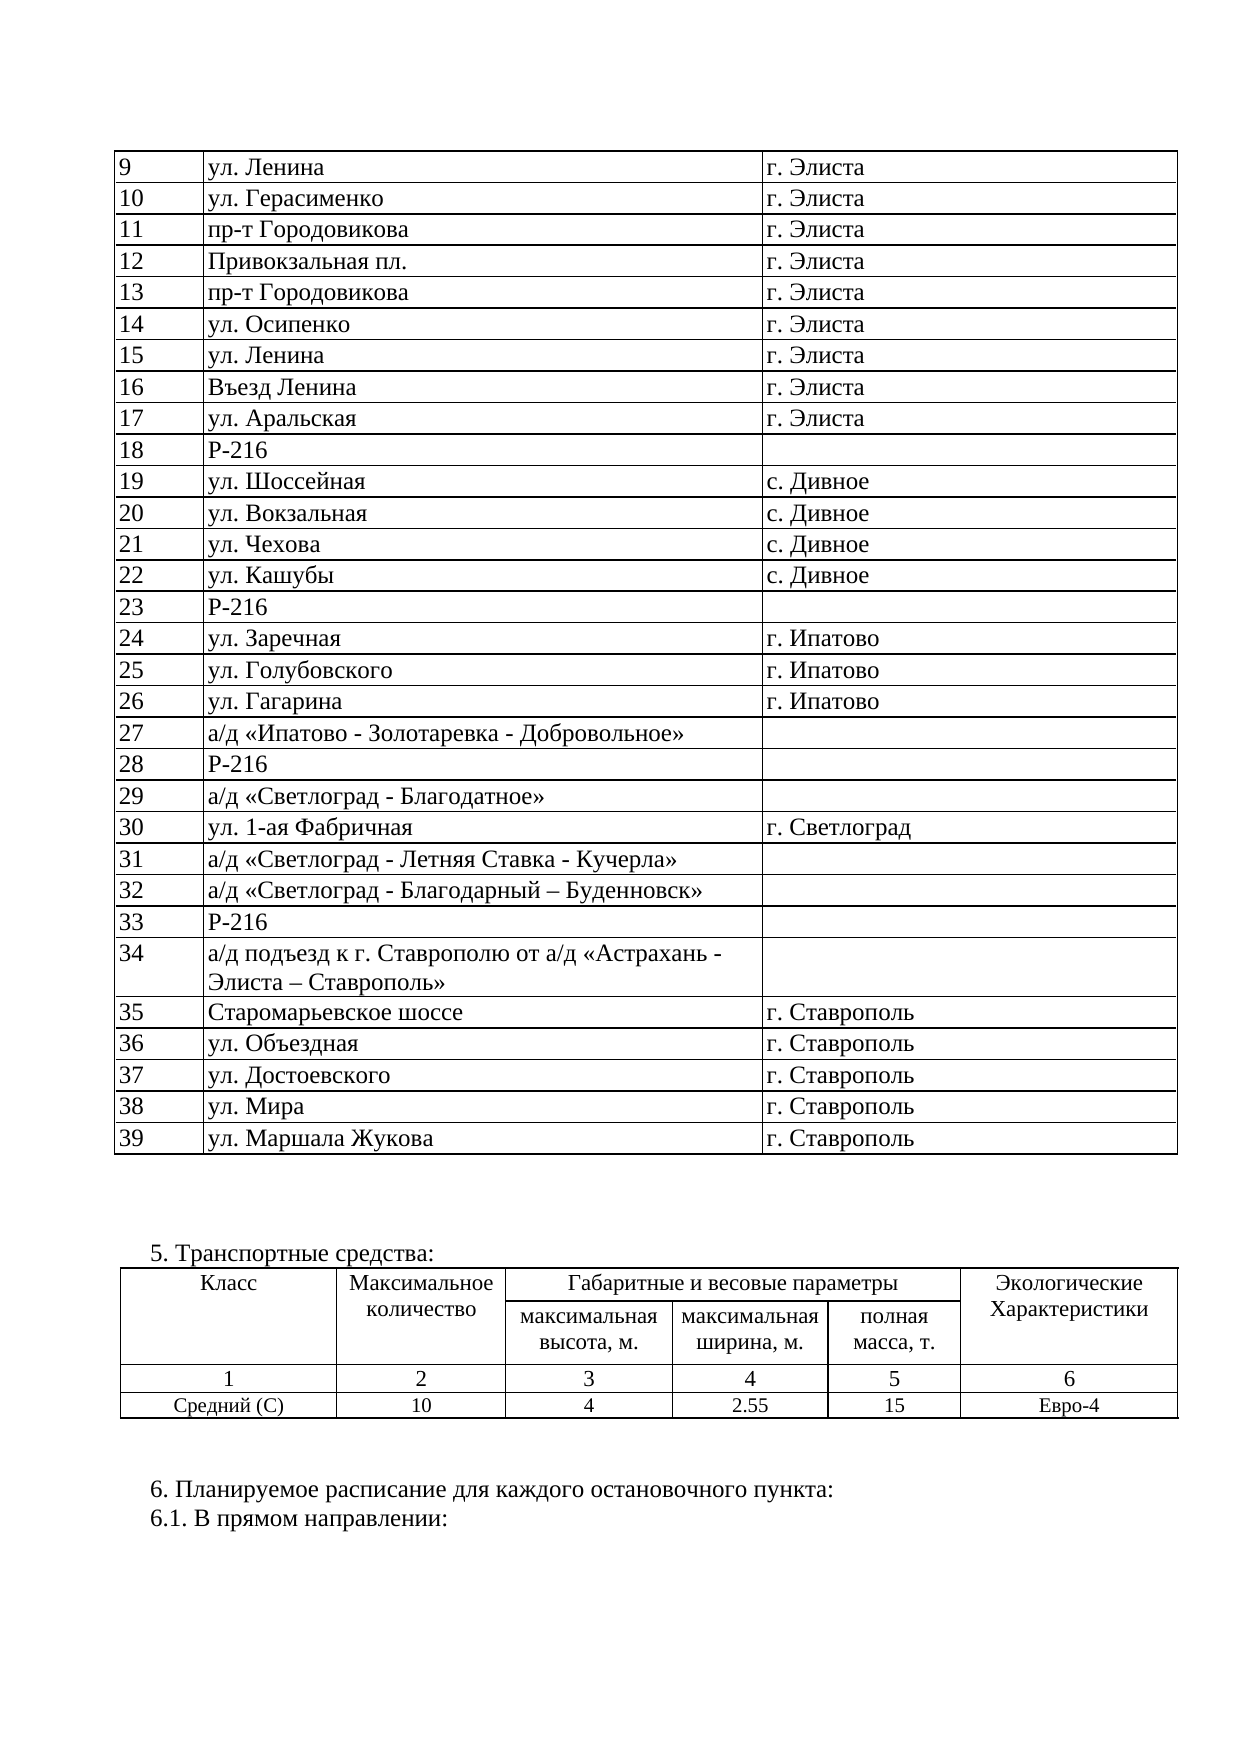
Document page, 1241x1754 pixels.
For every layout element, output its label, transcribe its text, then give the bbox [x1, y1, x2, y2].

table_cell ул. Ленина [204, 340, 762, 370]
table_cell 20 [115, 497, 203, 527]
table_cell 3 [506, 1365, 672, 1392]
table_cell с. Дивное [763, 465, 1177, 496]
table_cell 6 [961, 1365, 1177, 1392]
table_cell [763, 590, 1177, 622]
table_cell г. Светлоград [763, 811, 1177, 842]
table_header Габаритные и весовые параметры [506, 1269, 960, 1300]
table_cell полная масса, т. [829, 1302, 960, 1364]
table_cell 21 [115, 529, 203, 559]
table_cell пр-т Городовикова [204, 277, 762, 307]
table_cell 35 [115, 997, 203, 1027]
table_cell Р-216 [204, 907, 762, 936]
table_cell 17 [115, 403, 203, 433]
table_cell Р-216 [204, 435, 762, 464]
table_cell с. Дивное [763, 528, 1177, 559]
table_cell г. Ипатово [763, 653, 1177, 685]
table_cell 37 [115, 1060, 203, 1090]
table_cell ул. Чехова [204, 529, 762, 559]
table_header Максимальное количество [337, 1269, 505, 1364]
table_cell а/д «Светлоград - Благодарный – Буденновск» [204, 875, 762, 905]
table_cell [763, 842, 1177, 873]
table_cell ул. Голубовского [204, 655, 762, 685]
table_cell г. Элиста [763, 307, 1177, 339]
table_cell а/д «Светлоград - Благодатное» [204, 781, 762, 811]
table_cell 4 [673, 1365, 827, 1392]
table_cell 30 [115, 812, 203, 842]
table_cell 38 [115, 1091, 203, 1121]
table_cell ул. Герасименко [204, 183, 762, 213]
text 5. Транспортные средства: [150, 1238, 1090, 1267]
table_cell ул. Аральская [204, 403, 762, 433]
table_cell г. Ставрополь [763, 1027, 1177, 1058]
table_cell [763, 874, 1177, 905]
table_cell максимальная высота, м. [506, 1302, 672, 1364]
table_cell [763, 936, 1177, 996]
table_cell 18 [115, 434, 203, 464]
table_cell 10 [337, 1393, 505, 1417]
table_cell а/д «Светлоград - Летняя Ставка - Кучерла» [204, 844, 762, 873]
table_cell 1 [121, 1365, 336, 1392]
table_cell [763, 905, 1177, 936]
table_cell 27 [115, 717, 203, 748]
table_cell ул. Мира [204, 1092, 762, 1121]
table_cell 12 [115, 245, 203, 276]
table_cell г. Ставрополь [763, 1121, 1177, 1153]
table_cell г. Элиста [763, 402, 1177, 433]
table_cell Въезд Ленина [204, 372, 762, 402]
table_cell 19 [115, 466, 203, 496]
table_cell 22 [115, 560, 203, 590]
table_cell 39 [115, 1123, 203, 1153]
table_cell а/д подъезд к г. Ставрополю от а/д «Астрахань - Элиста – Ставрополь» [204, 938, 762, 996]
table_cell 13 [115, 277, 203, 307]
table_cell г. Ставрополь [763, 1059, 1177, 1090]
table_cell 5 [829, 1365, 960, 1392]
table_cell г. Элиста [763, 181, 1177, 213]
table_header Экологические Характеристики [961, 1269, 1177, 1364]
table_cell 15 [115, 340, 203, 370]
table_cell Евро-4 [961, 1393, 1177, 1417]
table_cell 31 [115, 843, 203, 873]
table_cell Средний (С) [121, 1393, 336, 1417]
table_cell 16 [115, 371, 203, 402]
table_cell ул. Кашубы [204, 561, 762, 590]
table_cell Старомарьевское шоссе [204, 997, 762, 1027]
table_cell г. Ипатово [763, 685, 1177, 716]
table_cell 32 [115, 875, 203, 905]
table_cell пр-т Городовикова [204, 215, 762, 244]
table_cell ул. Ленина [204, 152, 762, 181]
table_cell 25 [115, 654, 203, 685]
text 6.1. В прямом направлении: [150, 1503, 1090, 1531]
table_cell 33 [115, 906, 203, 936]
table_cell с. Дивное [763, 559, 1177, 590]
table_cell г. Элиста [763, 244, 1177, 276]
table_cell [763, 779, 1177, 811]
table_cell г. Элиста [763, 276, 1177, 307]
table_cell 2.55 [673, 1393, 827, 1417]
table_header Класс [121, 1269, 336, 1364]
table_cell 11 [115, 214, 203, 244]
table_cell г. Элиста [763, 370, 1177, 402]
table_cell ул. Гагарина [204, 686, 762, 716]
table_cell ул. Объездная [204, 1029, 762, 1058]
table_cell 24 [115, 623, 203, 653]
table_cell Привокзальная пл. [204, 246, 762, 276]
table_cell 28 [115, 749, 203, 779]
table_cell 10 [115, 183, 203, 213]
table_cell Р-216 [204, 749, 762, 779]
table_cell 4 [506, 1393, 672, 1417]
table_cell [763, 716, 1177, 748]
table_cell 26 [115, 686, 203, 716]
text 6. Планируемое расписание для каждого остановочного пункта: [150, 1474, 1090, 1503]
table_cell ул. Достоевского [204, 1060, 762, 1090]
table_cell Р-216 [204, 592, 762, 622]
table_cell а/д «Ипатово - Золотаревка - Добровольное» [204, 718, 762, 748]
table_cell 2 [337, 1365, 505, 1392]
table_cell с. Дивное [763, 496, 1177, 527]
table_cell г. Элиста [763, 213, 1177, 244]
table_cell ул. 1-ая Фабричная [204, 812, 762, 842]
table_cell 14 [115, 308, 203, 339]
table_cell ул. Осипенко [204, 309, 762, 339]
table_cell 23 [115, 591, 203, 622]
table_cell 36 [115, 1028, 203, 1058]
table_cell 9 [115, 152, 203, 181]
table_cell г. Ипатово [763, 622, 1177, 653]
table_cell 29 [115, 780, 203, 811]
table_cell 34 [115, 938, 203, 996]
table_cell [763, 748, 1177, 779]
table_cell г. Элиста [763, 152, 1177, 181]
table_cell ул. Маршала Жукова [204, 1123, 762, 1153]
table_cell г. Элиста [763, 339, 1177, 370]
table_cell ул. Заречная [204, 623, 762, 653]
table_cell ул. Вокзальная [204, 498, 762, 527]
table_cell [763, 433, 1177, 464]
table_cell г. Ставрополь [763, 996, 1177, 1027]
table_cell 15 [829, 1393, 960, 1417]
table_cell максимальная ширина, м. [673, 1302, 827, 1364]
table_cell г. Ставрополь [763, 1090, 1177, 1121]
table_cell ул. Шоссейная [204, 466, 762, 496]
